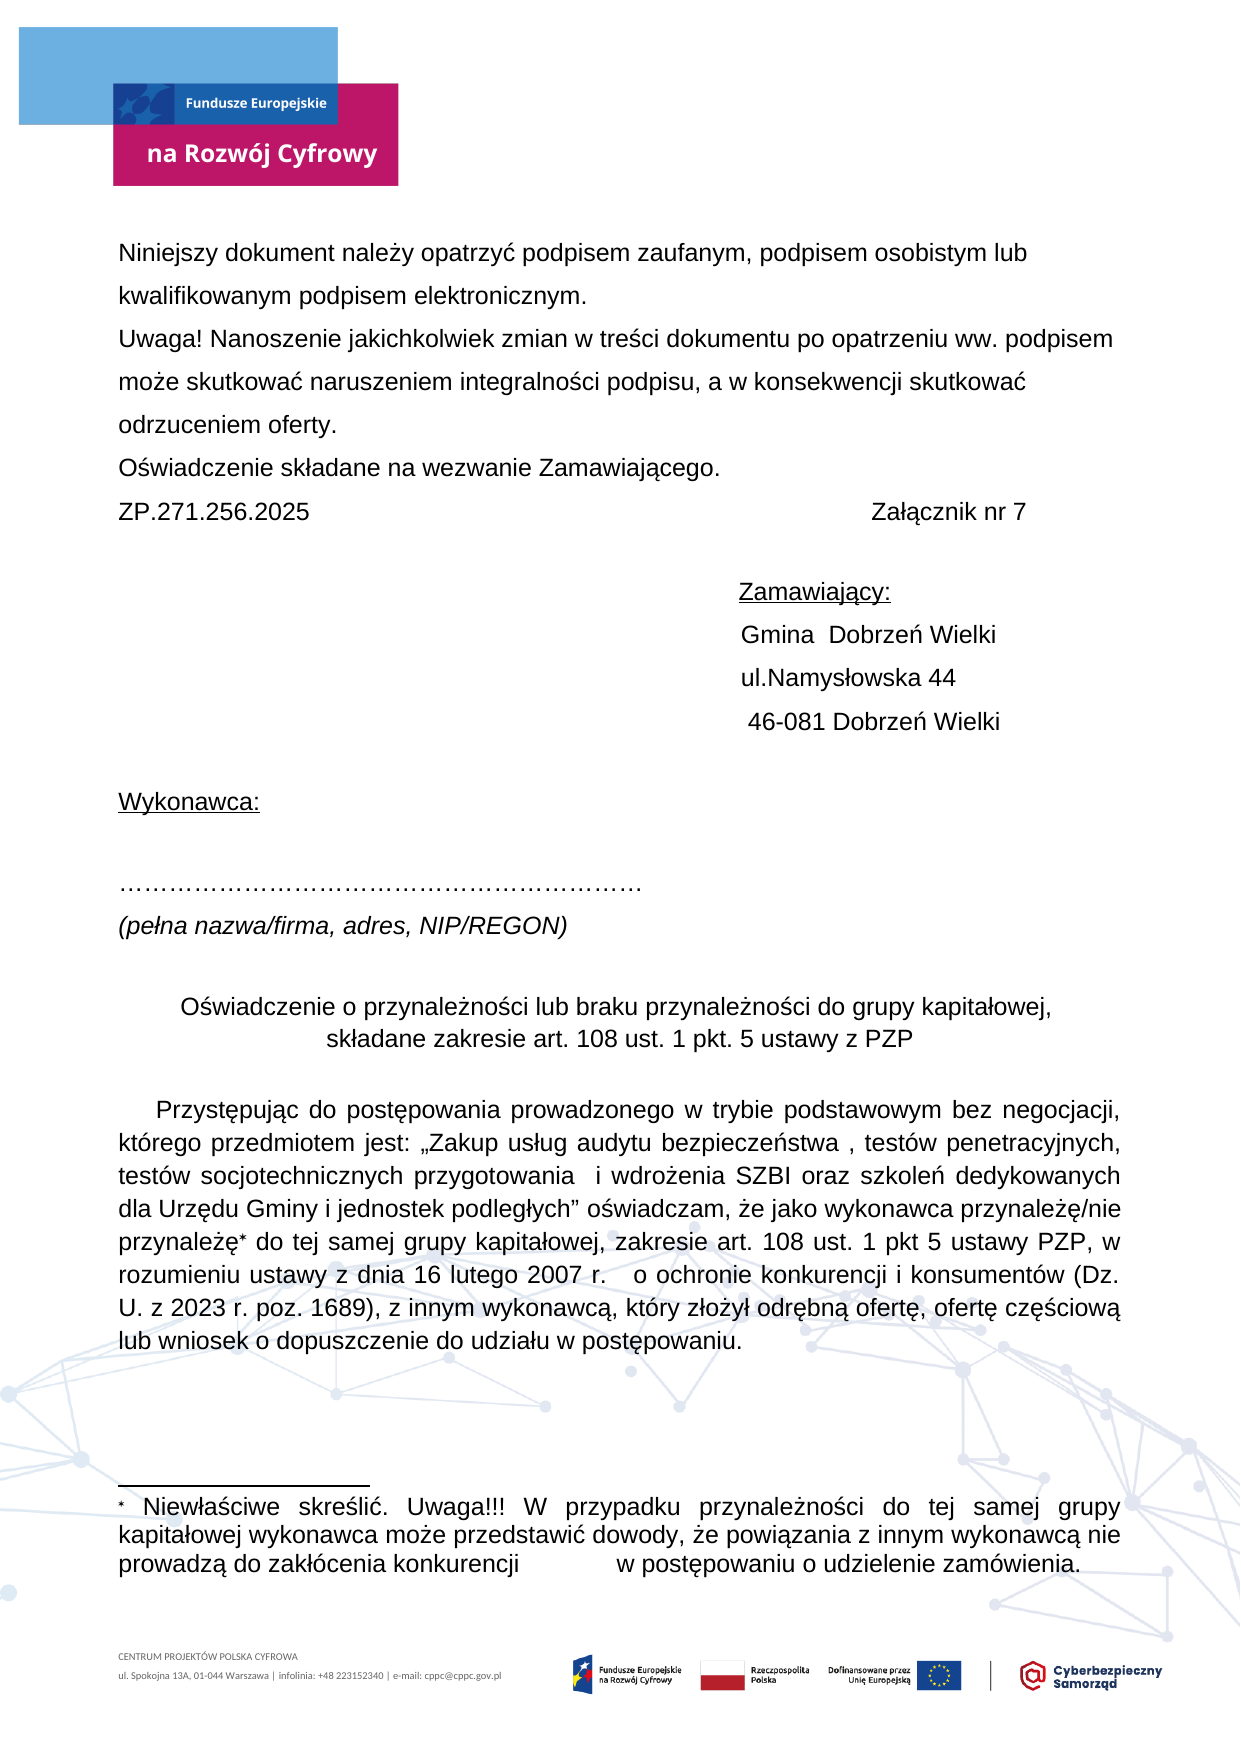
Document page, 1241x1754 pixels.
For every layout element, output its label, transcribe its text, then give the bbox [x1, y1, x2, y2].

text Wykonawca: [118, 787, 1122, 816]
text ……………………………………………………… (pełna nazwa/firma, adres, NIP/REGON) [118, 868, 1063, 939]
text Przystępując do postępowania prowadzonego w trybie podstawowym bez negocjacji, którego przedmiotem jest: „Zakup usług audytu bezpieczeństwa , testów penetracyjnych, testów socjotechnicznych przygotowania i wdrożenia SZBI oraz szkoleń dedykowanych dla Urzędu Gminy i jednostek podległych” oświadczam, że jako wykonawca przynależę/nie przynależę do tej samej grupy kapitałowej, zakresie art. 108 ust. 1 pkt 5 ustawy PZP, w rozumieniu ustawy z dnia 16 lutego 2007 r. o ochronie konkurencji i konsumentów (Dz. U. z 2023 r. poz. 1689), z innym wykonawcą, który złożył odrębną ofertę, ofertę częściową lub wniosek o dopuszczenie do udziału w postępowaniu. [118, 1095, 1122, 1355]
picture [18, 27, 399, 186]
text Oświadczenie o przynależności lub braku przynależności do grupy kapitałowej, składane zakresie art. 108 ust. 1 pkt. 5 ustawy z PZP [118, 991, 1122, 1053]
text Niniejszy dokument należy opatrzyć podpisem zaufanym, podpisem osobistym lub kwalifikowanym podpisem elektronicznym. Uwaga! Nanoszenie jakichkolwiek zmian w treści dokumentu po opatrzeniu ww. podpisem może skutkować naruszeniem integralności podpisu, a w konsekwencji skutkować odrzuceniem oferty. Oświadczenie składane na wezwanie Zamawiającego. ZP.271.256.2025 Załącznik nr 7 [118, 238, 1122, 525]
picture [0, 1221, 1240, 1754]
text Zamawiający: Gmina Dobrzeń Wielki ul.Namysłowska 44 46-081 Dobrzeń Wielki [664, 577, 1122, 735]
